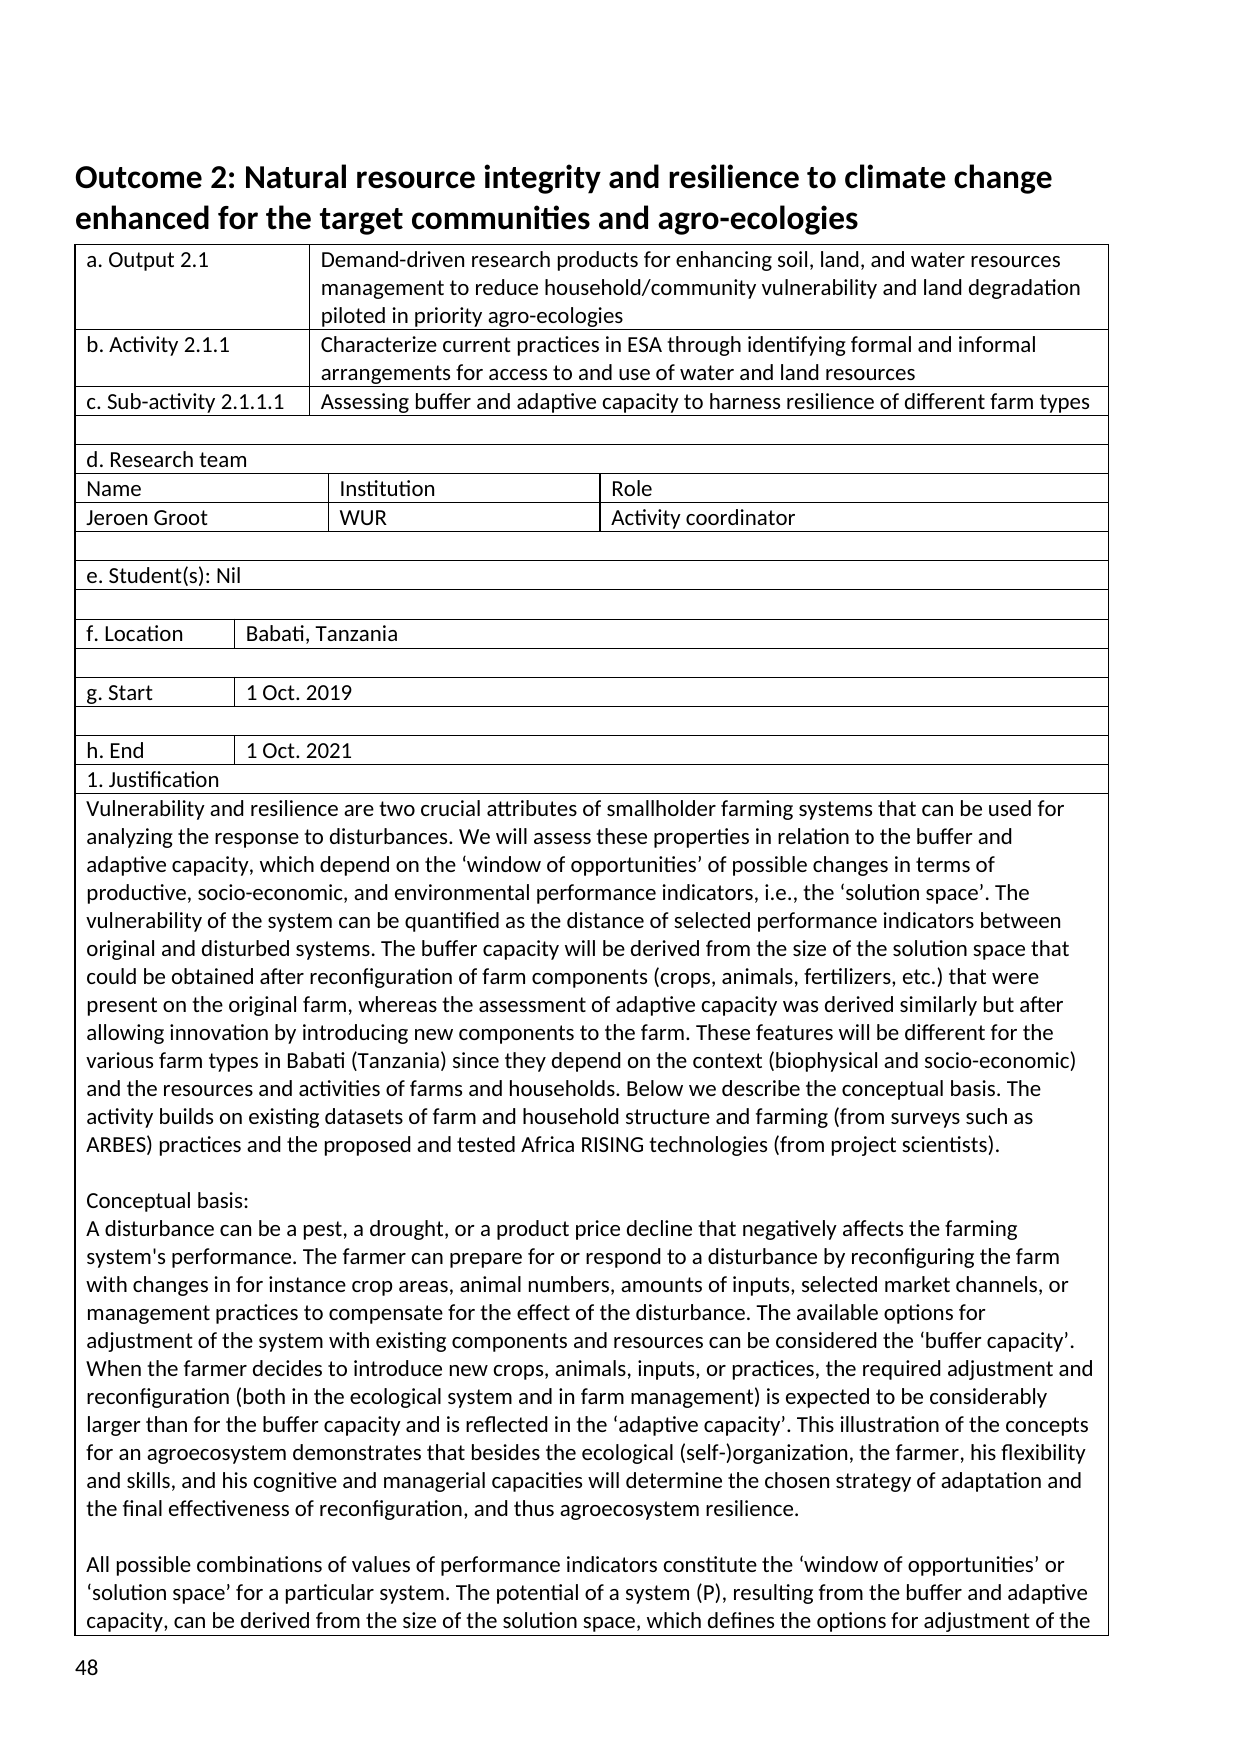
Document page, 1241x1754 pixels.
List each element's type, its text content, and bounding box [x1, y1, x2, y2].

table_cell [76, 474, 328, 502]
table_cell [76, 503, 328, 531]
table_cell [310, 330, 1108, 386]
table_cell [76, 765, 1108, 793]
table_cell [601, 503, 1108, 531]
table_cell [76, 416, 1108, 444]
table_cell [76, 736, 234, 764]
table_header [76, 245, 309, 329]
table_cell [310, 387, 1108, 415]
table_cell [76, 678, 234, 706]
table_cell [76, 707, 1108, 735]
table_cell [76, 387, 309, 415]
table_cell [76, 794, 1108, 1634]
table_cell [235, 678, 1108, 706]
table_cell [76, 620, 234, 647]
subtitle Outcome 2: Natural resource integrity and resilience to climate change enhanced for the target communities and agro-ecologies [75, 156, 1165, 237]
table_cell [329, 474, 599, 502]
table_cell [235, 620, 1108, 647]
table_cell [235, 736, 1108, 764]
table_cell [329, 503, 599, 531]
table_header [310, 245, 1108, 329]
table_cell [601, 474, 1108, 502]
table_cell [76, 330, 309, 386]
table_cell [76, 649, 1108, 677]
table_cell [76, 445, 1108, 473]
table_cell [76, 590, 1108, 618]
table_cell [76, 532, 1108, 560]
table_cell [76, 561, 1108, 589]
